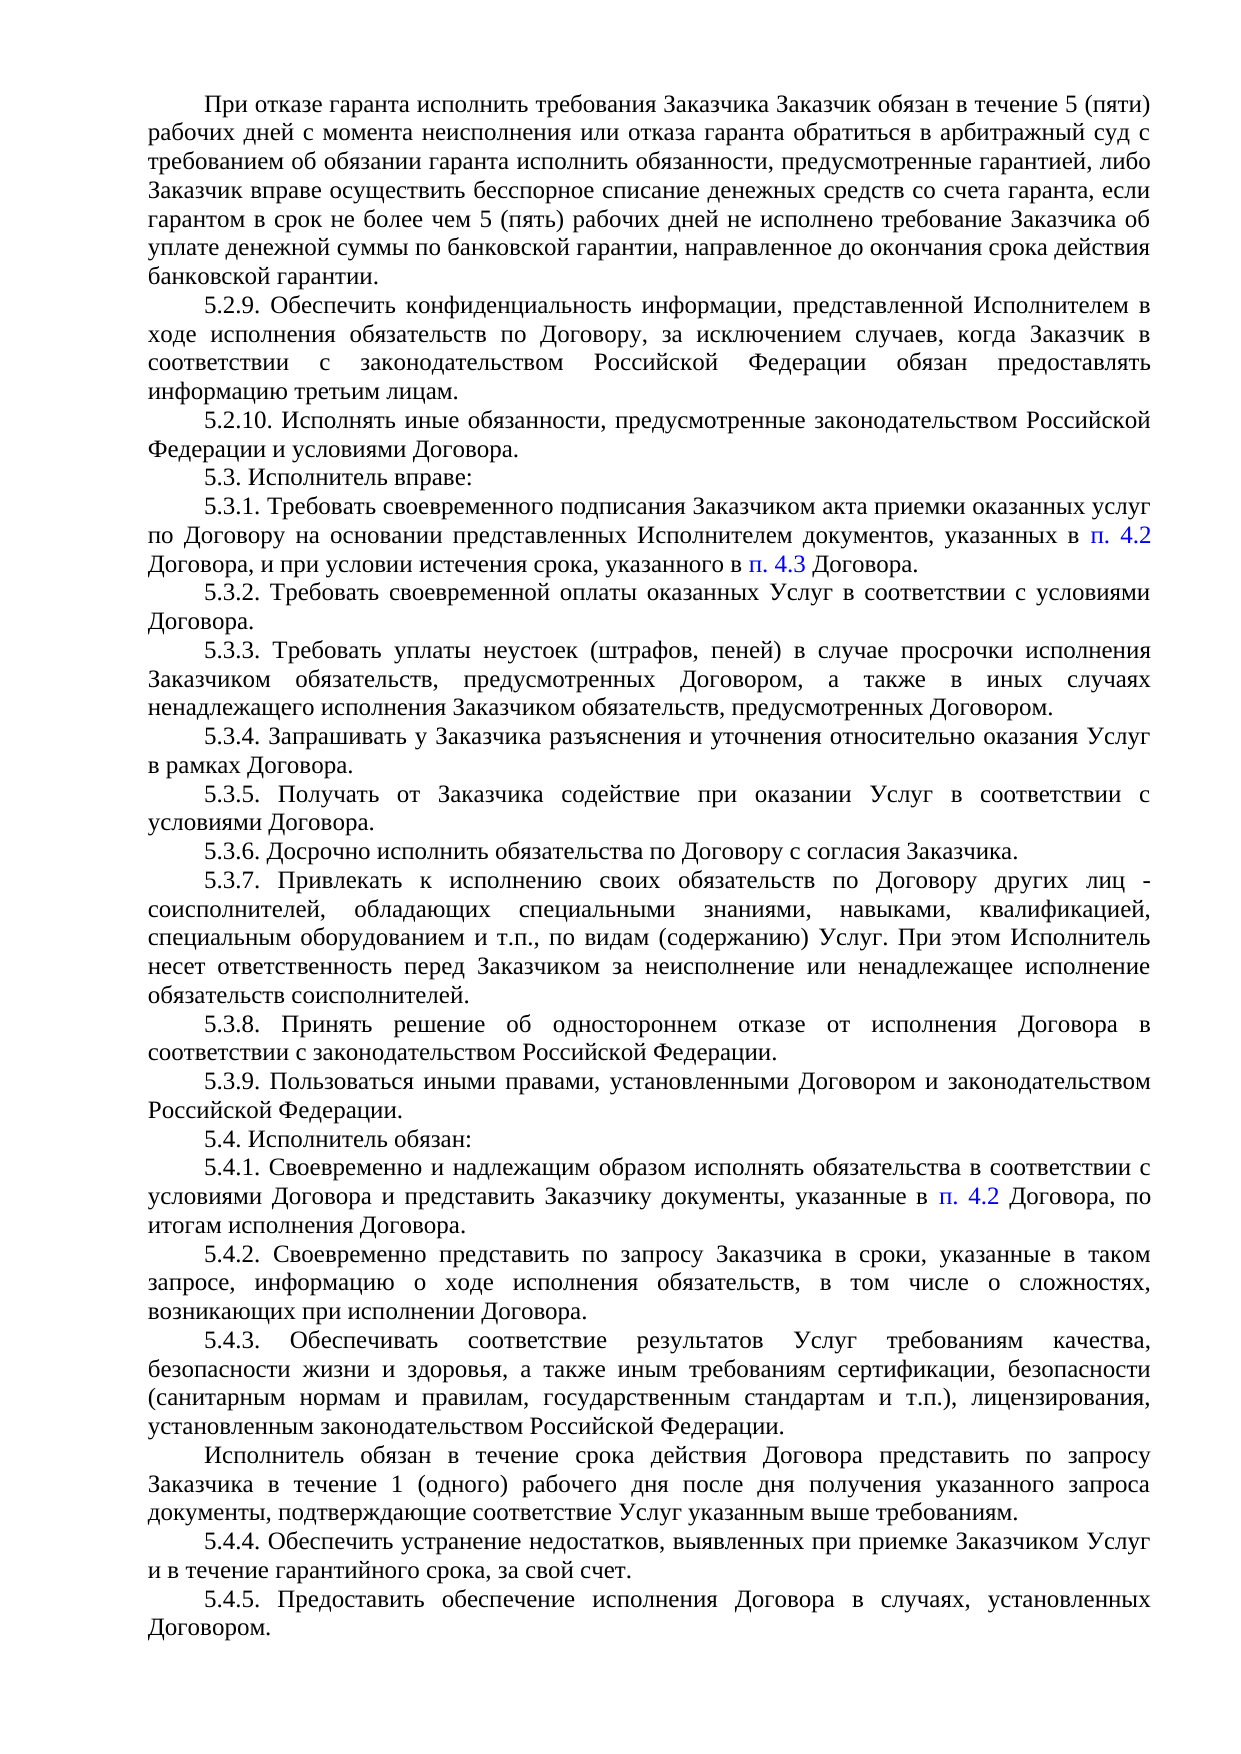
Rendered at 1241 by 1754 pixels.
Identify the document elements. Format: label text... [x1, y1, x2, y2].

text 5.4.4. Обеспечить устранение недостатков, выявленных при приемке Заказчиком Услуг и в течение гарантийного срока, за свой счет. [148, 1526, 1152, 1584]
text 5.3.4. Запрашивать у Заказчика разъяснения и уточнения относительно оказания Услуг в рамках Договора. [148, 721, 1152, 779]
text 5.3.7. Привлекать к исполнению своих обязательств по Договору других лиц - соисполнителей, обладающих специальными знаниями, навыками, квалификацией, специальным оборудованием и т.п., по видам (содержанию) Услуг. При этом Исполнитель несет ответственность перед Заказчиком за неисполнение или ненадлежащее исполнение обязательств соисполнителей. [148, 865, 1152, 1009]
text 5.3.6. Досрочно исполнить обязательства по Договору с согласия Заказчика. [148, 836, 1152, 865]
text 5.4.3. Обеспечивать соответствие результатов Услуг требованиям качества, безопасности жизни и здоровья, а также иным требованиям сертификации, безопасности (санитарным нормам и правилам, государственным стандартам и т.п.), лицензирования, установленным законодательством Российской Федерации. [148, 1325, 1152, 1440]
text 5.4.5. Предоставить обеспечение исполнения Договора в случаях, установленных Договором. [148, 1584, 1152, 1641]
text 5.3.2. Требовать своевременной оплаты оказанных Услуг в соответствии с условиями Договора. [148, 577, 1152, 635]
text 5.2.9. Обеспечить конфиденциальность информации, представленной Исполнителем в ходе исполнения обязательств по Договору, за исключением случаев, когда Заказчик в соответствии с законодательством Российской Федерации обязан предоставлять информацию третьим лицам. [148, 290, 1152, 405]
text 5.2.10. Исполнять иные обязанности, предусмотренные законодательством Российской Федерации и условиями Договора. [148, 405, 1152, 462]
text 5.4.2. Своевременно представить по запросу Заказчика в сроки, указанные в таком запросе, информацию о ходе исполнения обязательств, в том числе о сложностях, возникающих при исполнении Договора. [148, 1239, 1152, 1325]
text 5.3.9. Пользоваться иными правами, установленными Договором и законодательством Российской Федерации. [148, 1066, 1152, 1124]
text 5.3. Исполнитель вправе: [148, 462, 1152, 491]
text 5.3.1. Требовать своевременного подписания Заказчиком акта приемки оказанных услуг по Договору на основании представленных Исполнителем документов, указанных в п. 4.2 Договора, и при условии истечения срока, указанного в п. 4.3 Договора. [148, 491, 1152, 577]
text Исполнитель обязан в течение срока действия Договора представить по запросу Заказчика в течение 1 (одного) рабочего дня после дня получения указанного запроса документы, подтверждающие соответствие Услуг указанным выше требованиям. [148, 1440, 1152, 1526]
text 5.4.1. Своевременно и надлежащим образом исполнять обязательства в соответствии с условиями Договора и представить Заказчику документы, указанные в п. 4.2 Договора, по итогам исполнения Договора. [148, 1152, 1152, 1239]
text При отказе гаранта исполнить требования Заказчика Заказчик обязан в течение 5 (пяти) рабочих дней с момента неисполнения или отказа гаранта обратиться в арбитражный суд с требованием об обязании гаранта исполнить обязанности, предусмотренные гарантией, либо Заказчик вправе осуществить бесспорное списание денежных средств со счета гаранта, если гарантом в срок не более чем 5 (пять) рабочих дней не исполнено требование Заказчика об уплате денежной суммы по банковской гарантии, направленное до окончания срока действия банковской гарантии. [148, 89, 1152, 290]
text 5.3.5. Получать от Заказчика содействие при оказании Услуг в соответствии с условиями Договора. [148, 779, 1152, 836]
text 5.3.8. Принять решение об одностороннем отказе от исполнения Договора в соответствии с законодательством Российской Федерации. [148, 1009, 1152, 1066]
text 5.4. Исполнитель обязан: [148, 1124, 1152, 1152]
text 5.3.3. Требовать уплаты неустоек (штрафов, пеней) в случае просрочки исполнения Заказчиком обязательств, предусмотренных Договором, а также в иных случаях ненадлежащего исполнения Заказчиком обязательств, предусмотренных Договором. [148, 635, 1152, 721]
